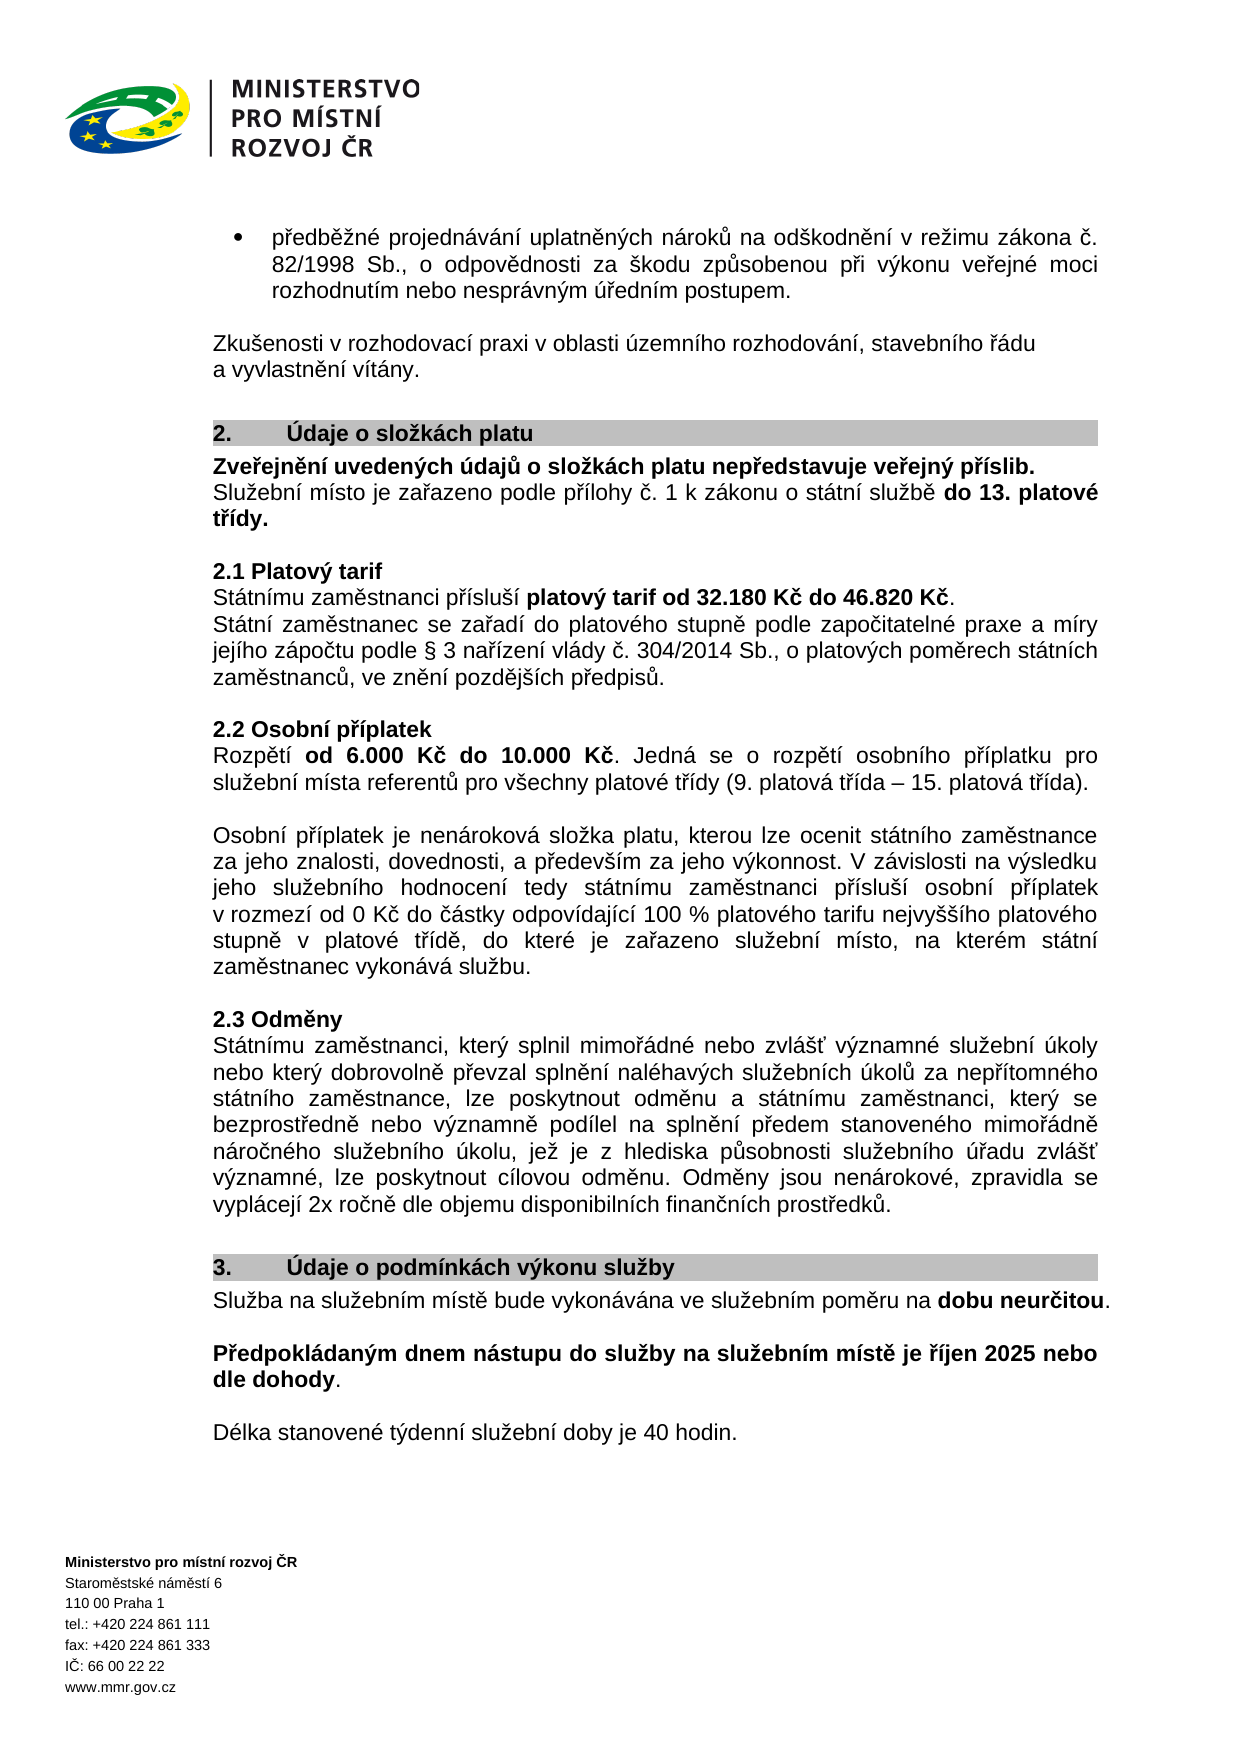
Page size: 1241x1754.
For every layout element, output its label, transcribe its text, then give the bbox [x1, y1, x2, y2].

text Zveřejnění uvedených údajů o složkách platu nepředstavuje veřejný příslib. [213, 453, 1098, 479]
text Státní zaměstnanec se zařadí do platového stupně podle započitatelné praxe a míry jejího zápočtu podle § 3 nařízení vlády č. 304/2014 Sb., o platových poměrech státních zaměstnanců, ve znění pozdějších předpisů. [213, 611, 1098, 690]
text Předpokládaným dnem nástupu do služby na služebním místě je říjen 2025 nebo dle dohody. [213, 1340, 1098, 1392]
text 2.3 Odměny [213, 1006, 1098, 1032]
subtitle 3. Údaje o podmínkách výkonu služby [213, 1254, 1098, 1281]
subtitle 2. Údaje o složkách platu [213, 420, 1098, 446]
text 2.2 Osobní příplatek [213, 716, 1098, 742]
text Zkušenosti v rozhodovací praxi v oblasti územního rozhodování, stavebního řádu a vyvlastnění vítány. [213, 330, 1098, 382]
picture [65, 79, 420, 157]
text Délka stanovené týdenní služební doby je 40 hodin. [213, 1419, 1098, 1445]
text Služba na služebním místě bude vykonávána ve služebním poměru na dobu neurčitou. [213, 1287, 1113, 1313]
text Státnímu zaměstnanci, který splnil mimořádné nebo zvlášť významné služební úkoly nebo který dobrovolně převzal splnění naléhavých služebních úkolů za nepřítomného státního zaměstnance, lze poskytnout odměnu a státnímu zaměstnanci, který se bezprostředně nebo významně podílel na splnění předem stanoveného mimořádně náročného služebního úkolu, jež je z hlediska působnosti služebního úřadu zvlášť významné, lze poskytnout cílovou odměnu. Odměny jsou nenárokové, zpravidla se vyplácejí 2x ročně dle objemu disponibilních finančních prostředků. [213, 1032, 1098, 1217]
text 2.1 Platový tarif [213, 558, 1098, 584]
text Rozpětí od 6.000 Kč do 10.000 Kč. Jedná se o rozpětí osobního příplatku pro služební místa referentů pro všechny platové třídy (9. platová třída – 15. platová třída). [213, 742, 1098, 795]
list předběžné projednávání uplatněných nároků na odškodnění v režimu zákona č. 82/1998 Sb., o odpovědnosti za škodu způsobenou při výkonu veřejné moci rozhodnutím nebo nesprávným úředním postupem. [234, 224, 1098, 303]
text Služební místo je zařazeno podle přílohy č. 1 k zákonu o státní službě do 13. platové třídy. [213, 479, 1098, 532]
text Státnímu zaměstnanci přísluší platový tarif od 32.180 Kč do 46.820 Kč. [213, 584, 1098, 611]
text Osobní příplatek je nenároková složka platu, kterou lze ocenit státního zaměstnance za jeho znalosti, dovednosti, a především za jeho výkonnost. V závislosti na výsledku jeho služebního hodnocení tedy státnímu zaměstnanci přísluší osobní příplatek v rozmezí od 0 Kč do částky odpovídající 100 % platového tarifu nejvyššího platového stupně v platové třídě, do které je zařazeno služební místo, na kterém státní zaměstnanec vykonává službu. [213, 822, 1098, 980]
